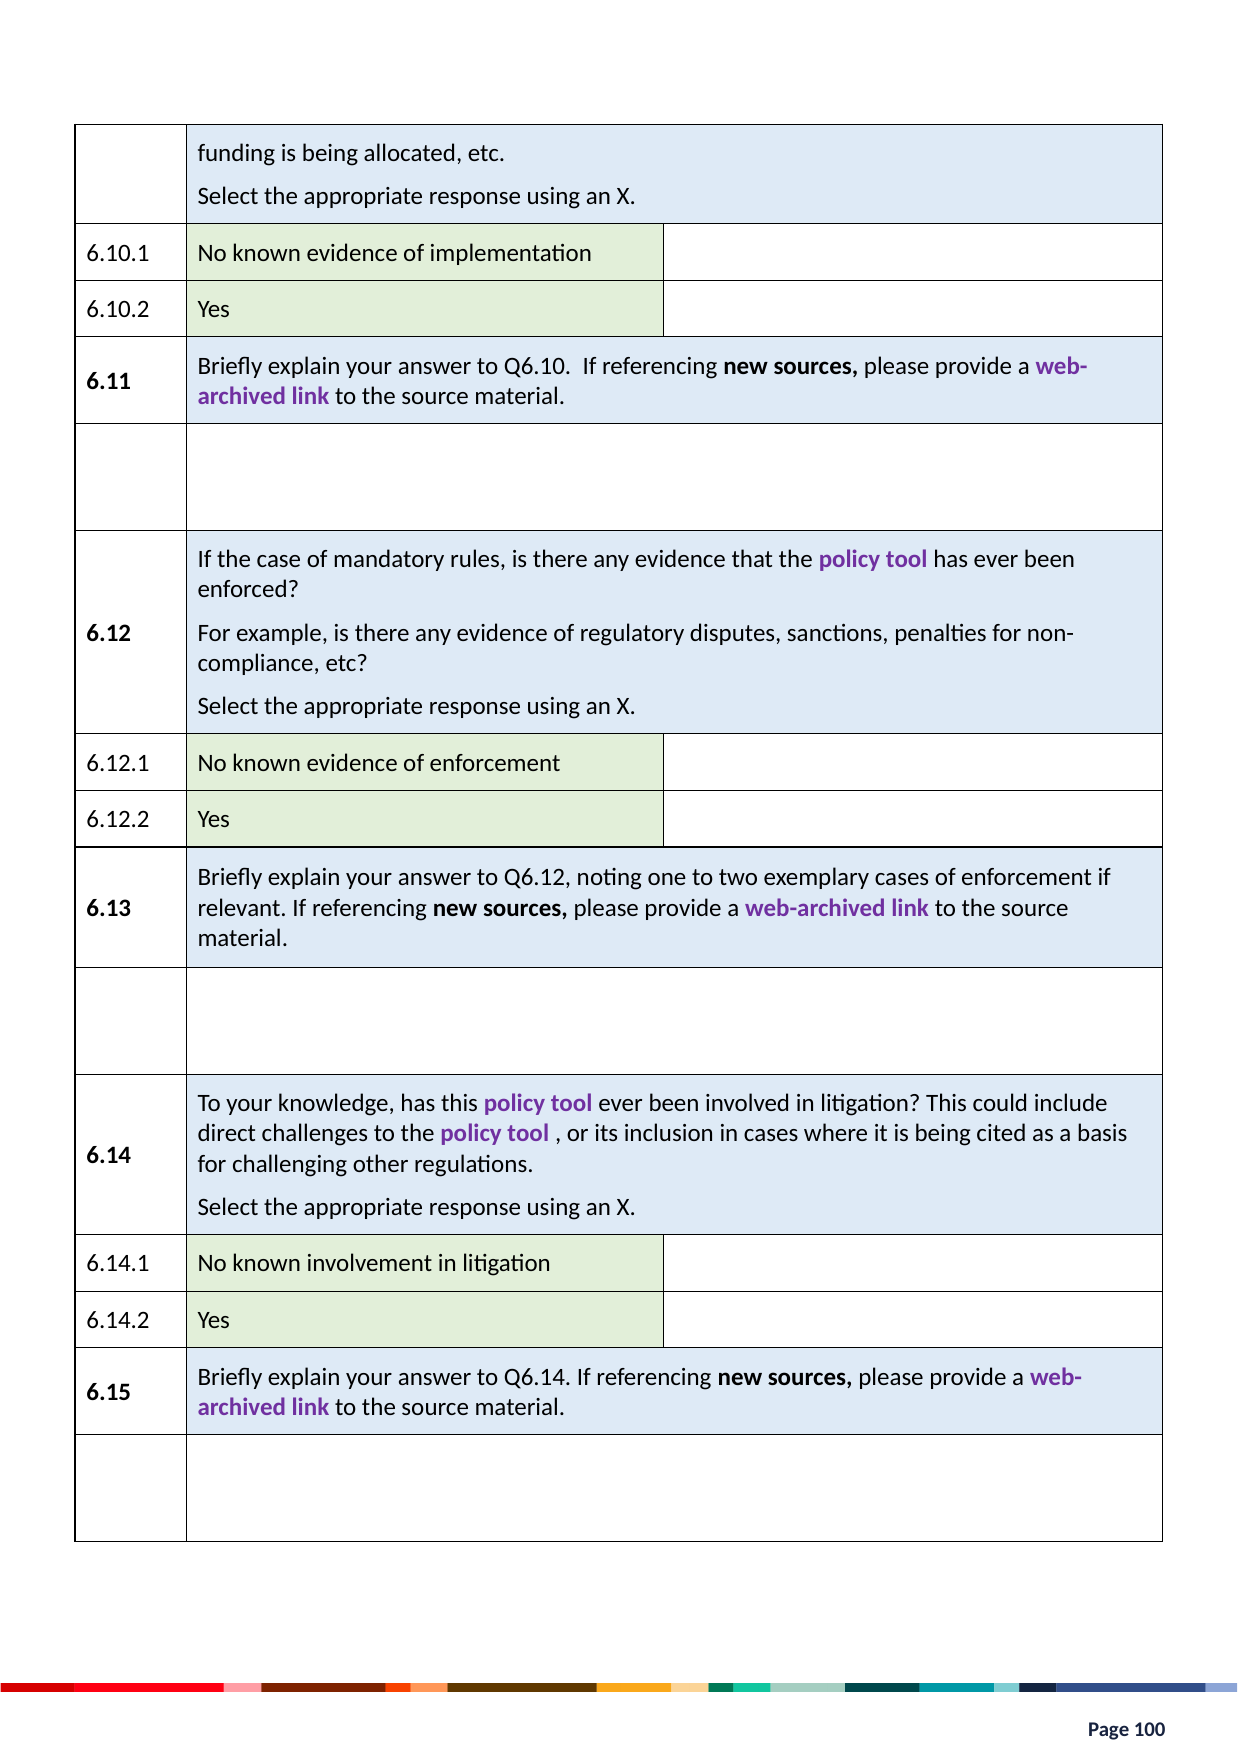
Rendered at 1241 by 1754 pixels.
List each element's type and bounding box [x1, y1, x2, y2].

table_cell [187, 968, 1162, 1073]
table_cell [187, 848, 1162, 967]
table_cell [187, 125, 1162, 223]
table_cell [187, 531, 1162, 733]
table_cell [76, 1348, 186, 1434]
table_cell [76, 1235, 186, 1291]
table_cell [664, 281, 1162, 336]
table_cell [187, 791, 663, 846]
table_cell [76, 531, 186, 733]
picture [0, 1683, 1236, 1692]
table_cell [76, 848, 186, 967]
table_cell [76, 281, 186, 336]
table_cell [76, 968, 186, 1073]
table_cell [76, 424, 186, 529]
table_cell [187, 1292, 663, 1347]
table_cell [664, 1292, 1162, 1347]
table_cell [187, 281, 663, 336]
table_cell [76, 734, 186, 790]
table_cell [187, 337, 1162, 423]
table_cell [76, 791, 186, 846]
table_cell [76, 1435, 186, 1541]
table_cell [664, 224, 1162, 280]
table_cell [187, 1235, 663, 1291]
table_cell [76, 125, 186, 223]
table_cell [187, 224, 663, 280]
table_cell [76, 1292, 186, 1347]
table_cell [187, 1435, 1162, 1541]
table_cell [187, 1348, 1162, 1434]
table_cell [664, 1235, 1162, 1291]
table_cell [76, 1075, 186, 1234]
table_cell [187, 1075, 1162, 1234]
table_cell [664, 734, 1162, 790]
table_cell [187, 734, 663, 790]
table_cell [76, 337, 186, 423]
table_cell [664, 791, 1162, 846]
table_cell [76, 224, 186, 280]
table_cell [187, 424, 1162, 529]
